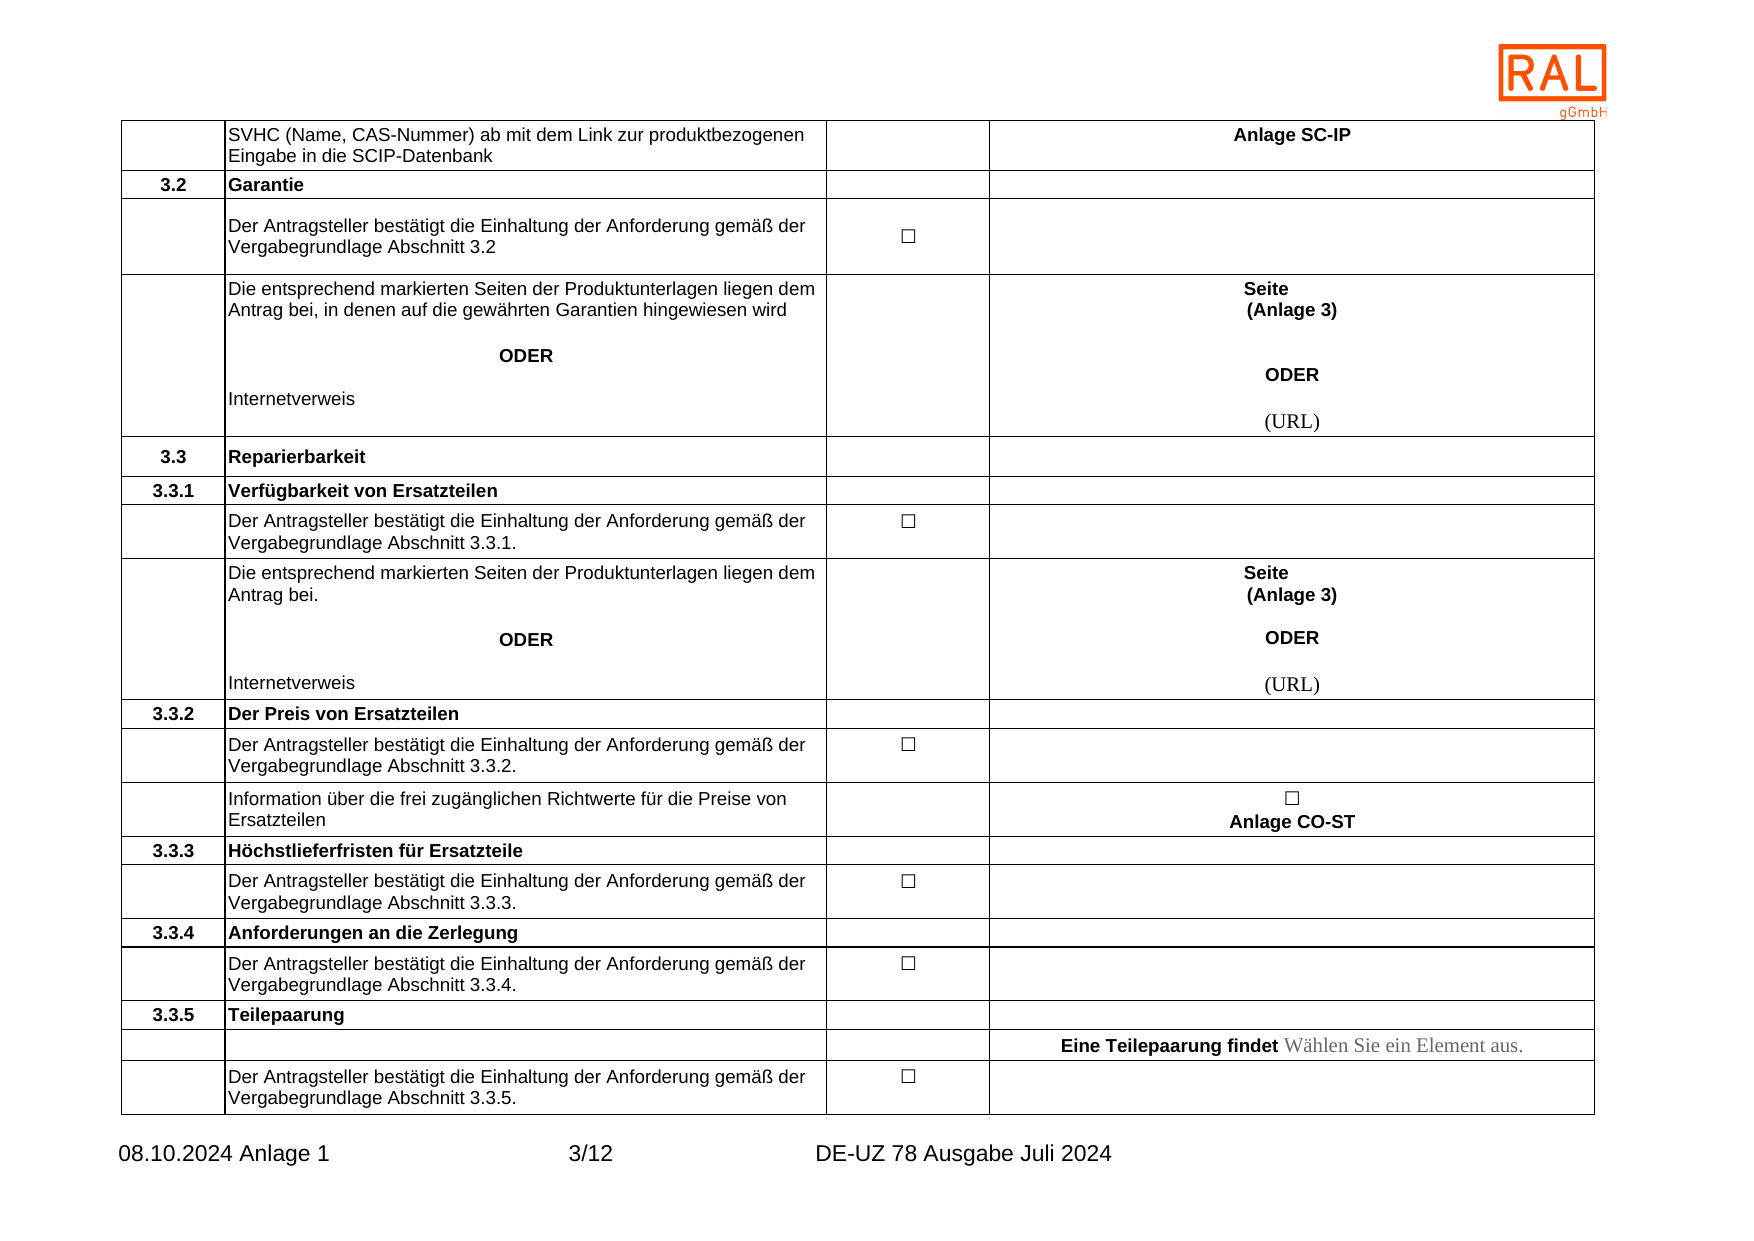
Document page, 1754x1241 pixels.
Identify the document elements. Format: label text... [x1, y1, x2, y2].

table_cell Der Antragsteller bestätigt die Einhaltung der Anforderung gemäß der Vergabegrundlage Abschnitt 3.3.4. [226, 948, 826, 1000]
table_cell [827, 865, 989, 918]
table_cell Teilepaarung [226, 1001, 826, 1029]
table_cell [827, 171, 989, 198]
table_cell [990, 700, 1594, 728]
picture [1498, 44, 1607, 120]
table_cell 3.3.3 [122, 837, 224, 864]
table_cell [827, 559, 989, 699]
table_cell 3.3.4 [122, 919, 224, 946]
table_cell [827, 121, 989, 169]
table_cell Die entsprechend markierten Seiten der Produktunterlagen liegen dem Antrag bei, in denen auf die gewährten Garantien hingewiesen wird ODER Internetverweis [226, 275, 826, 436]
table_cell [827, 1030, 989, 1060]
table_cell [990, 837, 1594, 864]
table_cell [990, 477, 1594, 504]
table_cell [990, 437, 1594, 476]
table_cell Verfügbarkeit von Ersatzteilen [226, 477, 826, 504]
table_cell 3.3.5 [122, 1001, 224, 1029]
table_cell [827, 783, 989, 836]
table_cell 3.2 [122, 171, 224, 198]
table_cell 3.3.1 [122, 477, 224, 504]
table_cell [827, 837, 989, 864]
table_cell [827, 700, 989, 728]
table_cell Die entsprechend markierten Seiten der Produktunterlagen liegen dem Antrag bei. ODER Internetverweis [226, 559, 826, 699]
table_cell [990, 865, 1594, 918]
table_cell Der Antragsteller bestätigt die Einhaltung der Anforderung gemäß der Vergabegrundlage Abschnitt 3.2 [226, 199, 826, 273]
table_cell [827, 1061, 989, 1114]
table_cell Der Preis von Ersatzteilen [226, 700, 826, 728]
table_cell [122, 865, 224, 918]
table_cell [122, 199, 224, 273]
table_cell [122, 729, 224, 782]
table_cell Anlage SC-IP [990, 121, 1594, 169]
table_cell [990, 199, 1594, 273]
table_cell [990, 729, 1594, 782]
table_cell [827, 437, 989, 476]
table_cell [827, 729, 989, 782]
table_cell Anforderungen an die Zerlegung [226, 919, 826, 946]
table_cell Seite (Anlage 3) ODER (URL) [990, 559, 1594, 699]
table_cell [827, 199, 989, 273]
table_cell [122, 783, 224, 836]
table_cell [827, 1001, 989, 1029]
table_cell Der Antragsteller bestätigt die Einhaltung der Anforderung gemäß der Vergabegrundlage Abschnitt 3.3.1. [226, 505, 826, 558]
table_cell [827, 275, 989, 436]
table_cell [990, 919, 1594, 946]
table_cell [827, 919, 989, 946]
table_cell [827, 477, 989, 504]
table_cell Der Antragsteller bestätigt die Einhaltung der Anforderung gemäß der Vergabegrundlage Abschnitt 3.3.5. [226, 1061, 826, 1114]
table_cell [827, 505, 989, 558]
table_cell Eine Teilepaarung findet [990, 1030, 1594, 1060]
table_cell [122, 121, 224, 169]
table_cell [990, 171, 1594, 198]
table_cell [990, 1001, 1594, 1029]
table_cell Anlage CO-ST [990, 783, 1594, 836]
table_cell Garantie [226, 171, 826, 198]
table_cell Der Antragsteller bestätigt die Einhaltung der Anforderung gemäß der Vergabegrundlage Abschnitt 3.3.3. [226, 865, 826, 918]
table_cell [990, 1061, 1594, 1114]
table_cell Seite (Anlage 3) ODER (URL) [990, 275, 1594, 436]
table_cell [122, 1061, 224, 1114]
table_cell Höchstlieferfristen für Ersatzteile [226, 837, 826, 864]
table_cell [122, 505, 224, 558]
table_cell [827, 948, 989, 1000]
table_cell Der Antragsteller bestätigt die Einhaltung der Anforderung gemäß der Vergabegrundlage Abschnitt 3.3.2. [226, 729, 826, 782]
table_cell 3.3 [122, 437, 224, 476]
table_cell 3.3.2 [122, 700, 224, 728]
table_cell [122, 559, 224, 699]
table_cell [990, 948, 1594, 1000]
table_cell Information über die frei zugänglichen Richtwerte für die Preise von Ersatzteilen [226, 783, 826, 836]
table_cell [122, 275, 224, 436]
table_cell [990, 505, 1594, 558]
table_cell [122, 948, 224, 1000]
table_cell [226, 1030, 826, 1060]
table_cell Reparierbarkeit [226, 437, 826, 476]
table_cell [122, 1030, 224, 1060]
